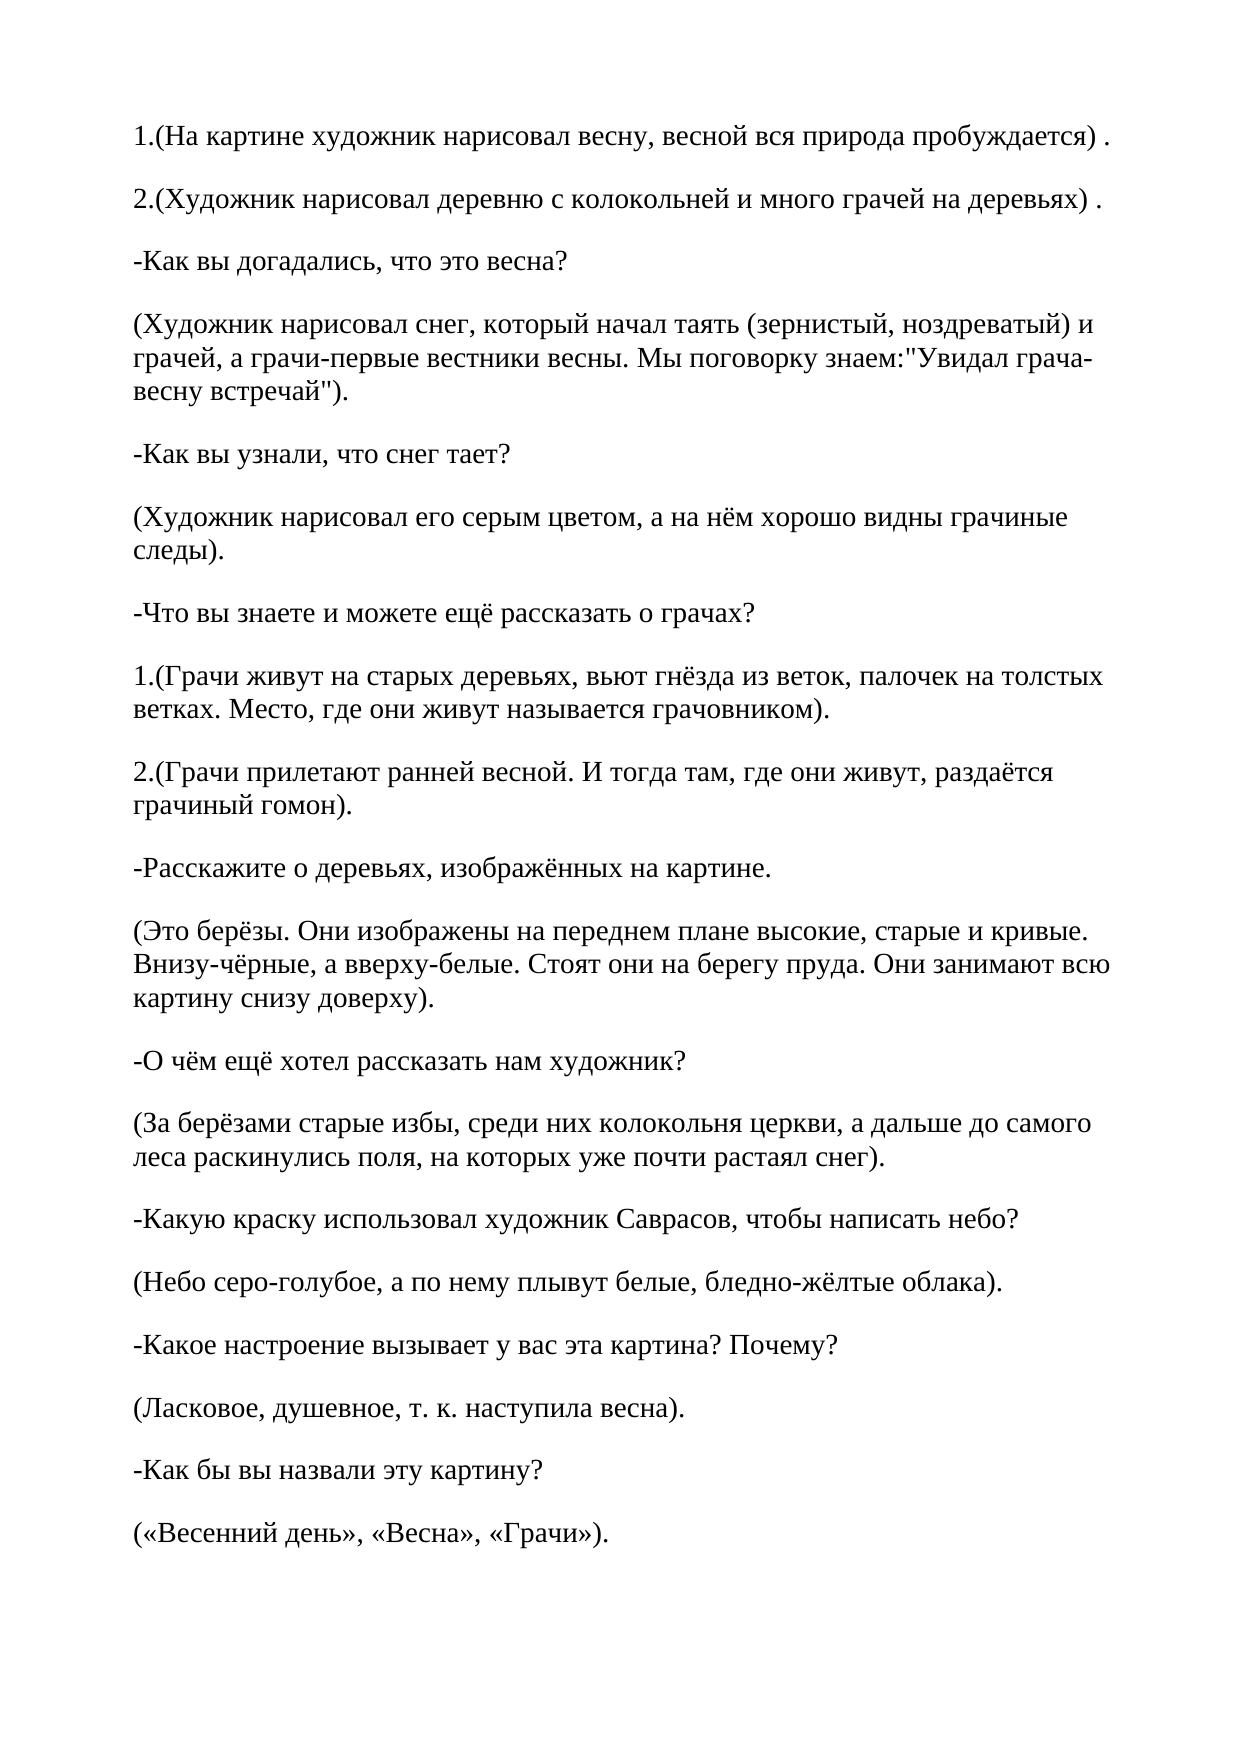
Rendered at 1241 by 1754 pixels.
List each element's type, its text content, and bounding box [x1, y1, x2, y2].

text -Расскажите о деревьях, изображённых на картине. [133, 850, 1152, 884]
text 1.(На картине художник нарисовал весну, весной вся природа пробуждается) . [133, 118, 1152, 152]
text 1.(Грачи живут на старых деревьях, вьют гнёзда из веток, палочек на толстых ветках. Место, где они живут называется грачовником). [133, 658, 1152, 725]
text (Это берёзы. Они изображены на переднем плане высокие, старые и кривые. Внизу-чёрные, а вверху-белые. Стоят они на берегу пруда. Они занимают всю картину снизу доверху). [133, 913, 1152, 1013]
text -О чём ещё хотел рассказать нам художник? [133, 1043, 1152, 1076]
text (За берёзами старые избы, среди них колокольня церкви, а дальше до самого леса раскинулись поля, на которых уже почти растаял снег). [133, 1105, 1152, 1172]
text 2.(Художник нарисовал деревню с колокольней и много грачей на деревьях) . [133, 181, 1152, 214]
text («Весенний день», «Весна», «Грачи»). [133, 1515, 1152, 1549]
text (Художник нарисовал его серым цветом, а на нём хорошо видны грачиные следы). [133, 499, 1152, 566]
text (Небо серо-голубое, а по нему плывут белые, бледно-жёлтые облака). [133, 1264, 1152, 1298]
text -Как вы узнали, что снег тает? [133, 436, 1152, 469]
text -Какую краску использовал художник Саврасов, чтобы написать небо? [133, 1202, 1152, 1235]
text -Что вы знаете и можете ещё рассказать о грачах? [133, 595, 1152, 628]
text (Художник нарисовал снег, который начал таять (зернистый, ноздреватый) и грачей, а грачи-первые вестники весны. Мы поговорку знаем:"Увидал грача-весну встречай"). [133, 306, 1152, 407]
text -Как бы вы назвали эту картину? [133, 1452, 1152, 1486]
text -Какое настроение вызывает у вас эта картина? Почему? [133, 1327, 1152, 1361]
text 2.(Грачи прилетают ранней весной. И тогда там, где они живут, раздаётся грачиный гомон). [133, 754, 1152, 821]
text (Ласковое, душевное, т. к. наступила весна). [133, 1390, 1152, 1423]
text -Как вы догадались, что это весна? [133, 243, 1152, 277]
